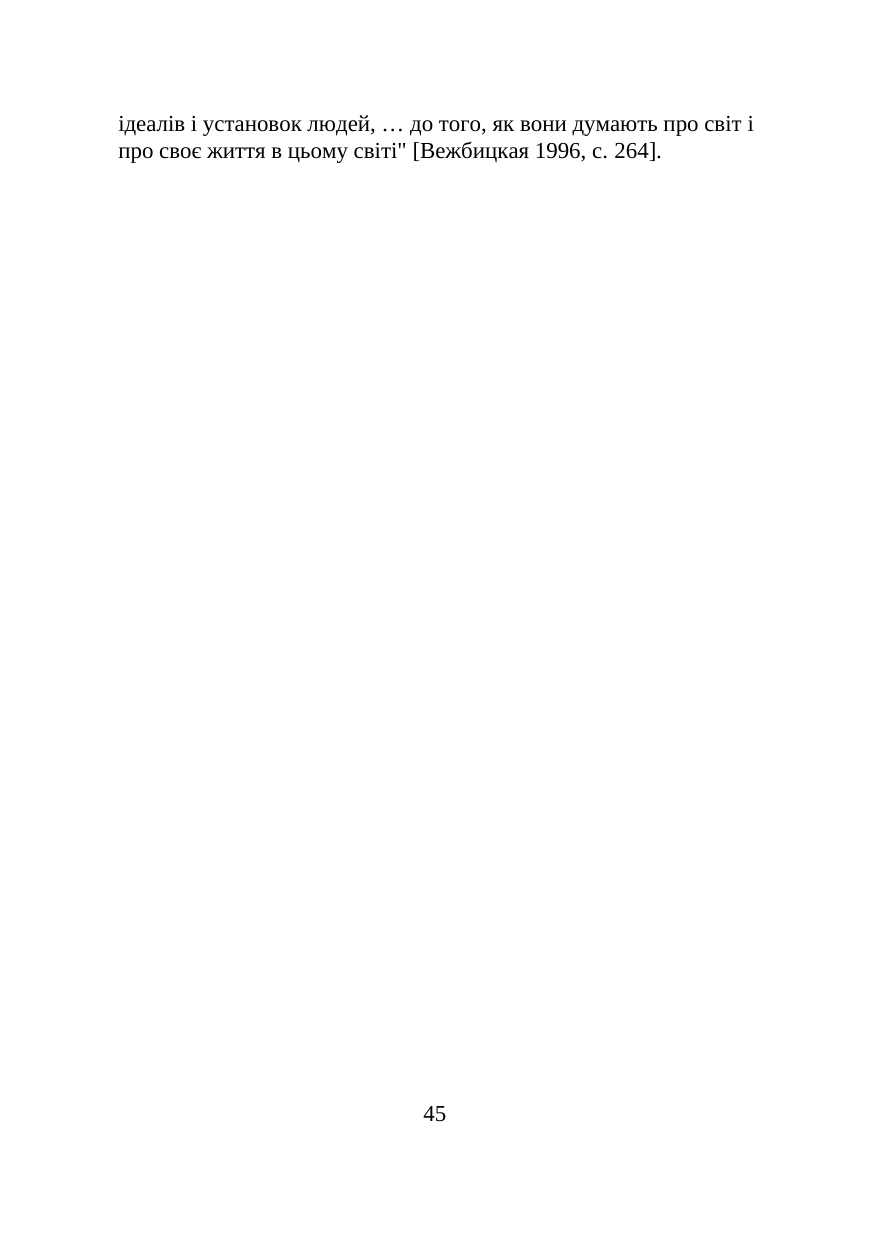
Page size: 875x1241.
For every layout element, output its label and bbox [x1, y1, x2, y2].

text [118, 110, 755, 164]
